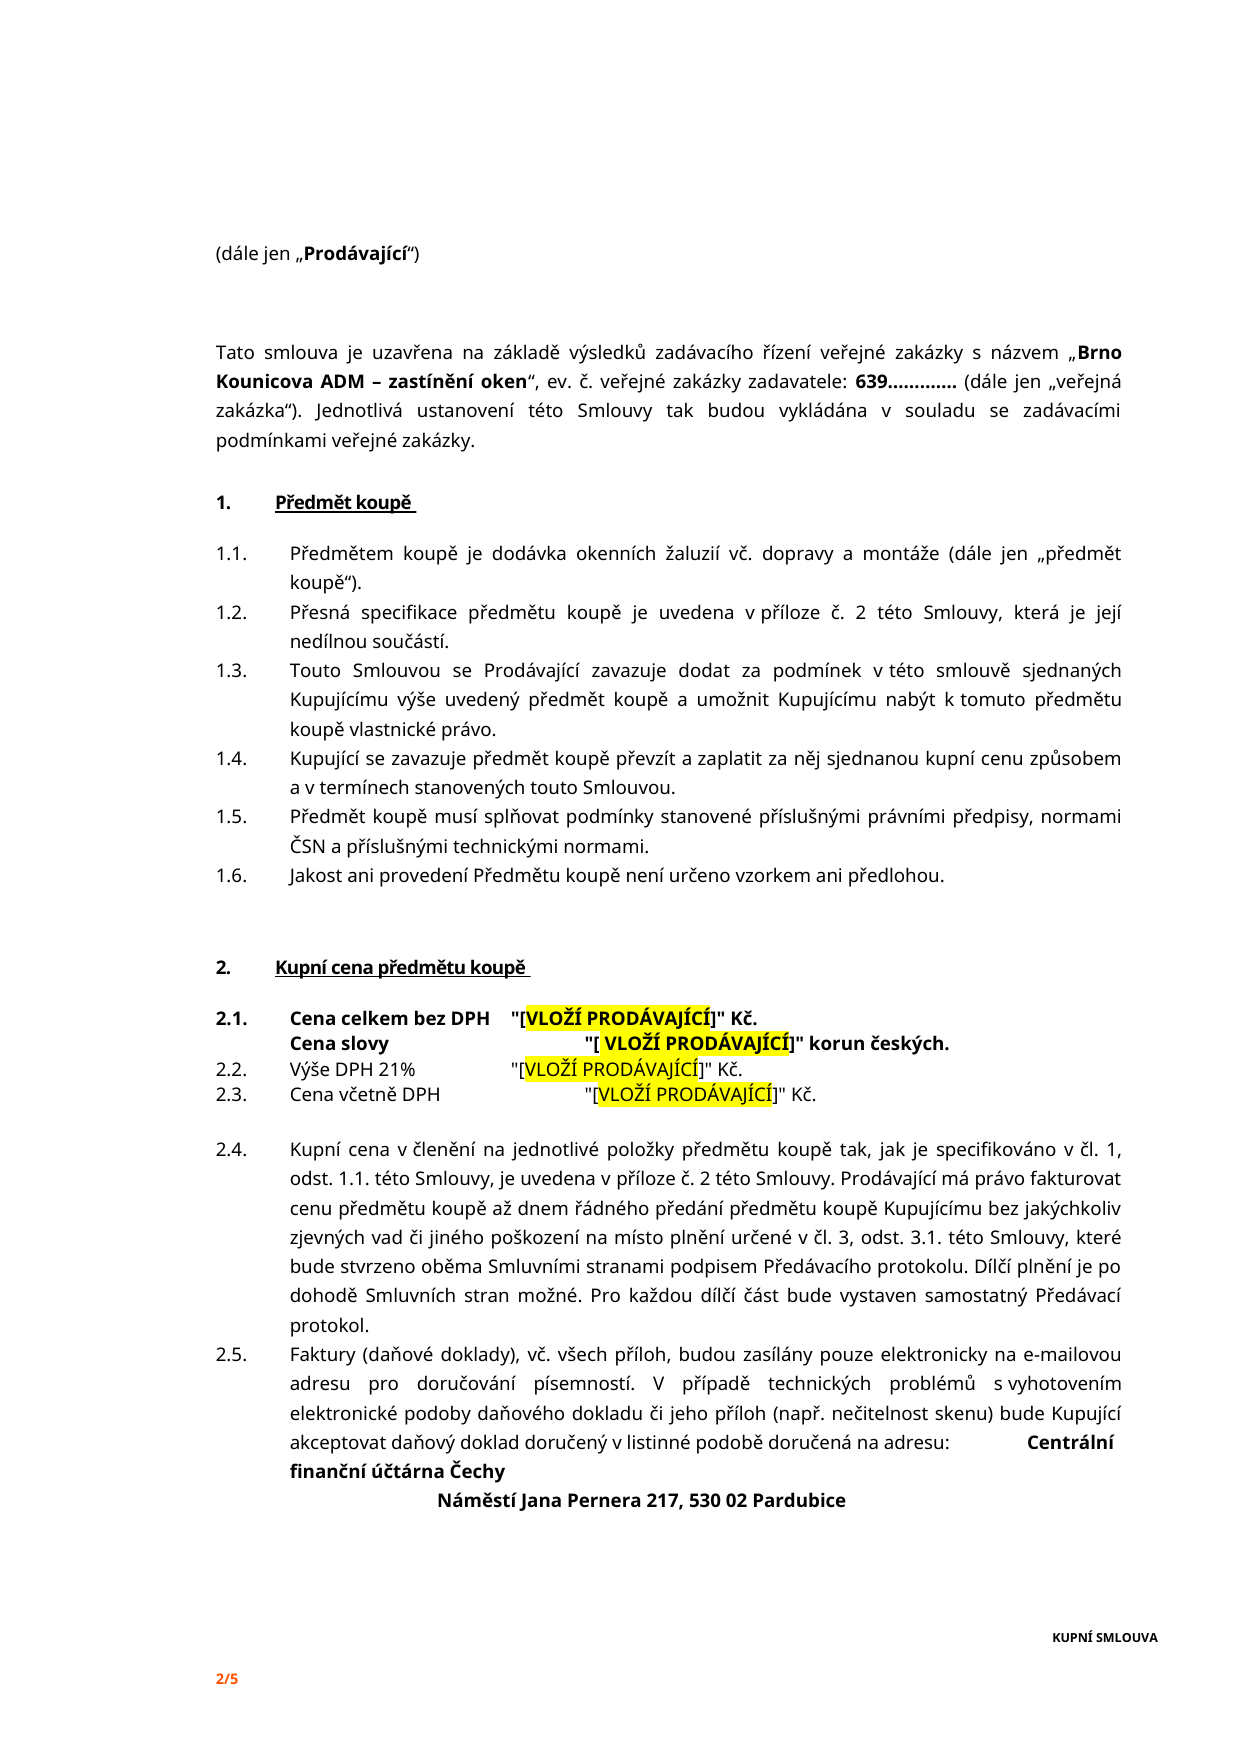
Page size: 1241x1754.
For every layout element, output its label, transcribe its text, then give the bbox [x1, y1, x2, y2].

list Výše DPH 21% "[VLOŽÍ PRODÁVAJÍCÍ]" Kč. [698, 1056, 1122, 1082]
subtitle Kupní cena předmětu koupě [216, 954, 1122, 980]
list Předmět koupě musí splňovat podmínky stanovené příslušnými právními předpisy, normami ČSN a příslušnými technickými normami. [216, 804, 1122, 859]
list Přesná specifikace předmětu koupě je uvedena v příloze č. 2 této Smlouvy, která je její nedílnou součástí. [216, 599, 1122, 654]
text Cena slovy "[ VLOŽÍ PRODÁVAJÍCÍ]" korun českých. [289, 1031, 600, 1056]
text Tato smlouva je uzavřena na základě výsledků zadávacího řízení veřejné zakázky s názvem „Brno Kounicova ADM – zastínění oken“, ev. č. veřejné zakázky zadavatele: 639…………. (dále jen „veřejná zakázka“). Jednotlivá ustanovení této Smlouvy tak budou vykládána v souladu se zadávacími podmínkami veřejné zakázky. [216, 339, 1122, 453]
list Cena celkem bez DPH "[VLOŽÍ PRODÁVAJÍCÍ]" Kč. [216, 1005, 526, 1031]
list Cena včetně DPH "[VLOŽÍ PRODÁVAJÍCÍ]" Kč. [772, 1082, 1122, 1107]
list Cena včetně DPH "[VLOŽÍ PRODÁVAJÍCÍ]" Kč. [216, 1082, 598, 1107]
text Náměstí Jana Pernera 217, 530 02 Pardubice [437, 1488, 1122, 1513]
text Cena slovy "[ VLOŽÍ PRODÁVAJÍCÍ]" korun českých. [789, 1031, 1122, 1056]
list Kupující se zavazuje předmět koupě převzít a zaplatit za něj sjednanou kupní cenu způsobem a v termínech stanovených touto Smlouvou. [216, 745, 1122, 800]
list Jakost ani provedení Předmětu koupě není určeno vzorkem ani předlohou. [216, 862, 1122, 888]
list Touto Smlouvou se Prodávající zavazuje dodat za podmínek v této smlouvě sjednaných Kupujícímu výše uvedený předmět koupě a umožnit Kupujícímu nabýt k tomuto předmětu koupě vlastnické právo. [216, 657, 1122, 742]
list Cena celkem bez DPH "[VLOŽÍ PRODÁVAJÍCÍ]" Kč. [710, 1005, 1122, 1031]
list Kupní cena v členění na jednotlivé položky předmětu koupě tak, jak je specifikováno v čl. 1, odst. 1.1. této Smlouvy, je uvedena v příloze č. 2 této Smlouvy. Prodávající má právo fakturovat cenu předmětu koupě až dnem řádného předání předmětu koupě Kupujícímu bez jakýchkoliv zjevných vad či jiného poškození na místo plnění určené v čl. 3, odst. 3.1. této Smlouvy, které bude stvrzeno oběma Smluvními stranami podpisem Předávacího protokolu. Dílčí plnění je po dohodě Smluvních stran možné. Pro každou dílčí část bude vystaven samostatný Předávací protokol. [216, 1136, 1122, 1337]
list Výše DPH 21% "[VLOŽÍ PRODÁVAJÍCÍ]" Kč. [216, 1056, 525, 1082]
list Faktury (daňové doklady), vč. všech příloh, budou zasílány pouze elektronicky na e-mailovou adresu pro doručování písemností. V případě technických problémů s vyhotovením elektronické podoby daňového dokladu či jeho příloh (např. nečitelnost skenu) bude Kupující akceptovat daňový doklad doručený v listinné podobě doručená na adresu: Centrální finanční účtárna Čechy [216, 1341, 1122, 1484]
list Předmětem koupě je dodávka okenních žaluzií vč. dopravy a montáže (dále jen „předmět koupě“). [216, 540, 1122, 595]
text (dále jen „Prodávající“) [216, 240, 1122, 266]
subtitle Předmět koupě [216, 490, 1122, 515]
